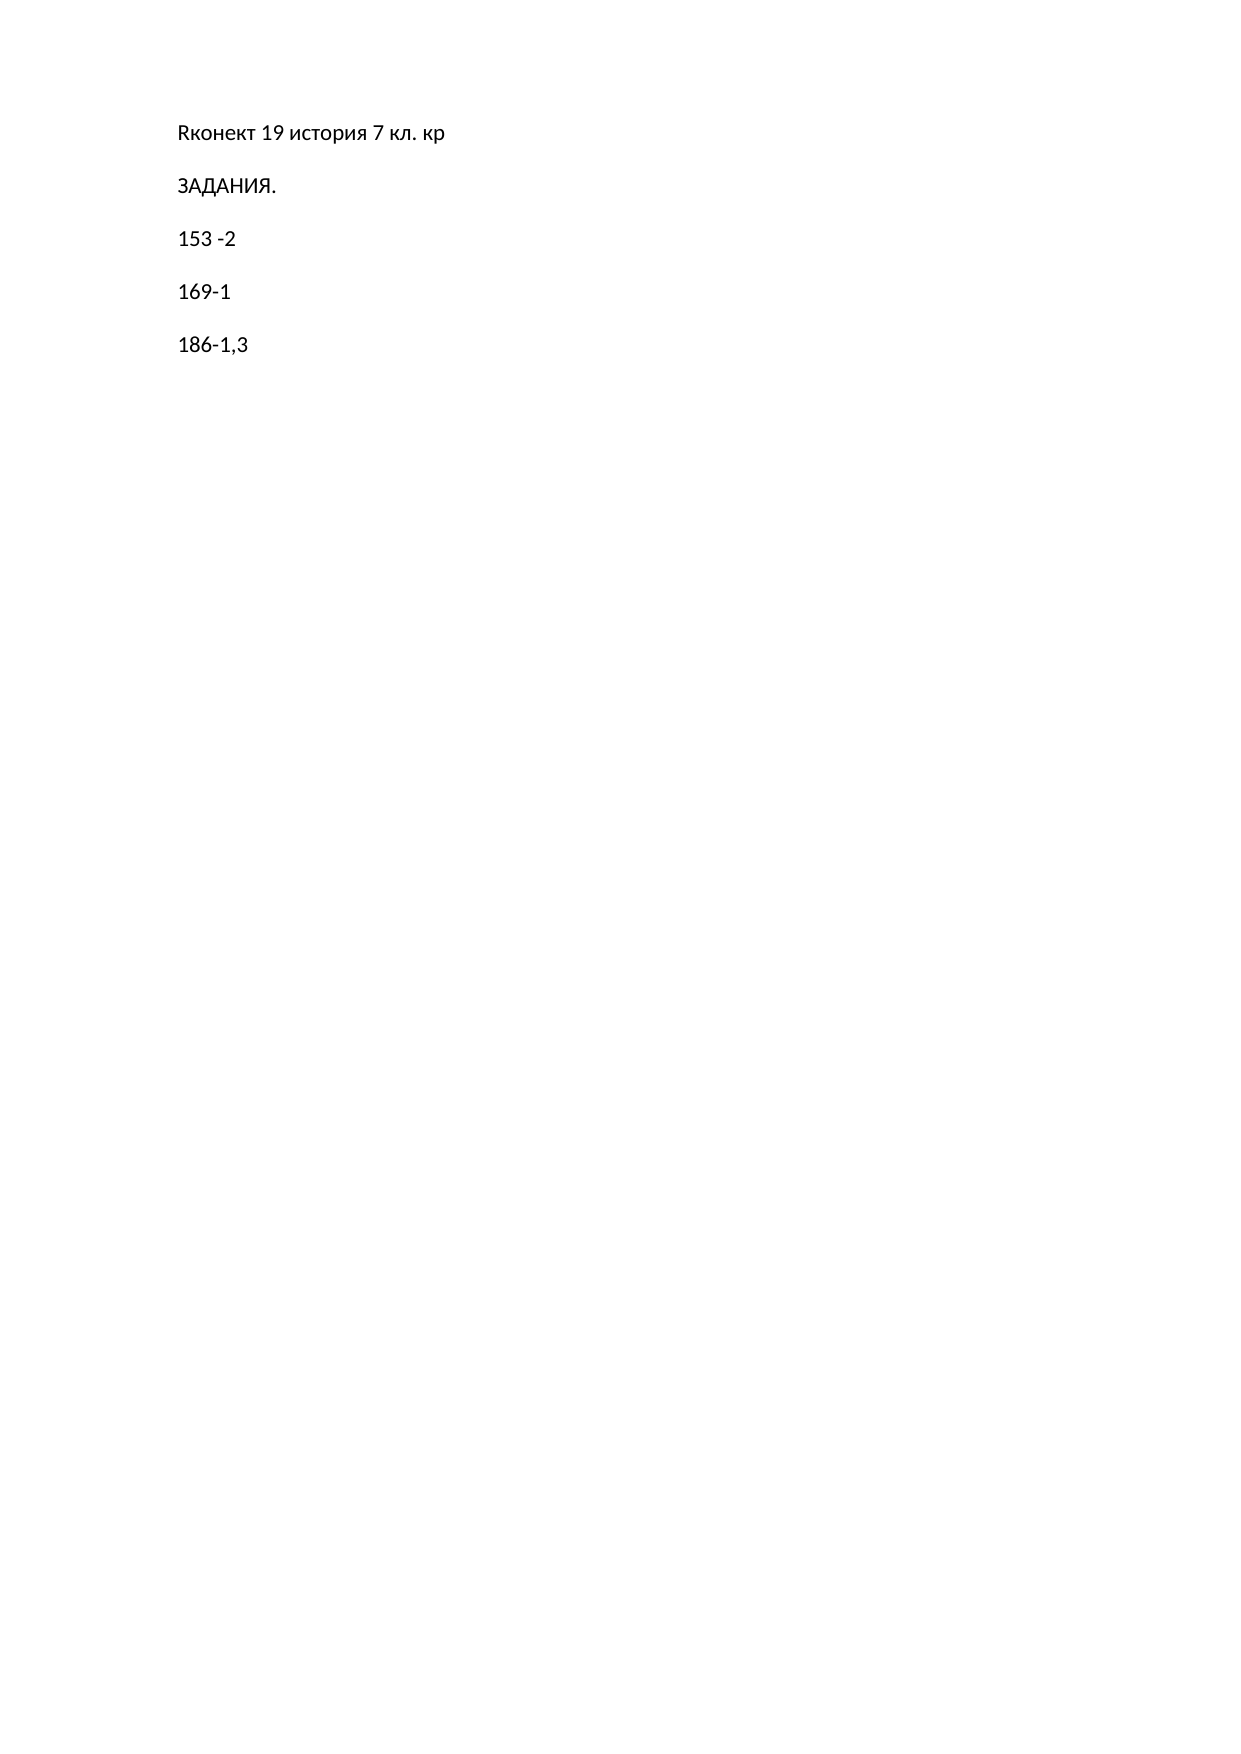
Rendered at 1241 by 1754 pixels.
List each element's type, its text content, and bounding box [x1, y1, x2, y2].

text ЗАДАНИЯ. [177, 171, 1152, 199]
text 169-1 [177, 277, 1152, 305]
text 153 -2 [177, 224, 1152, 252]
text 186-1,3 [177, 330, 1152, 358]
text Rконект 19 история 7 кл. кр [177, 118, 1152, 146]
